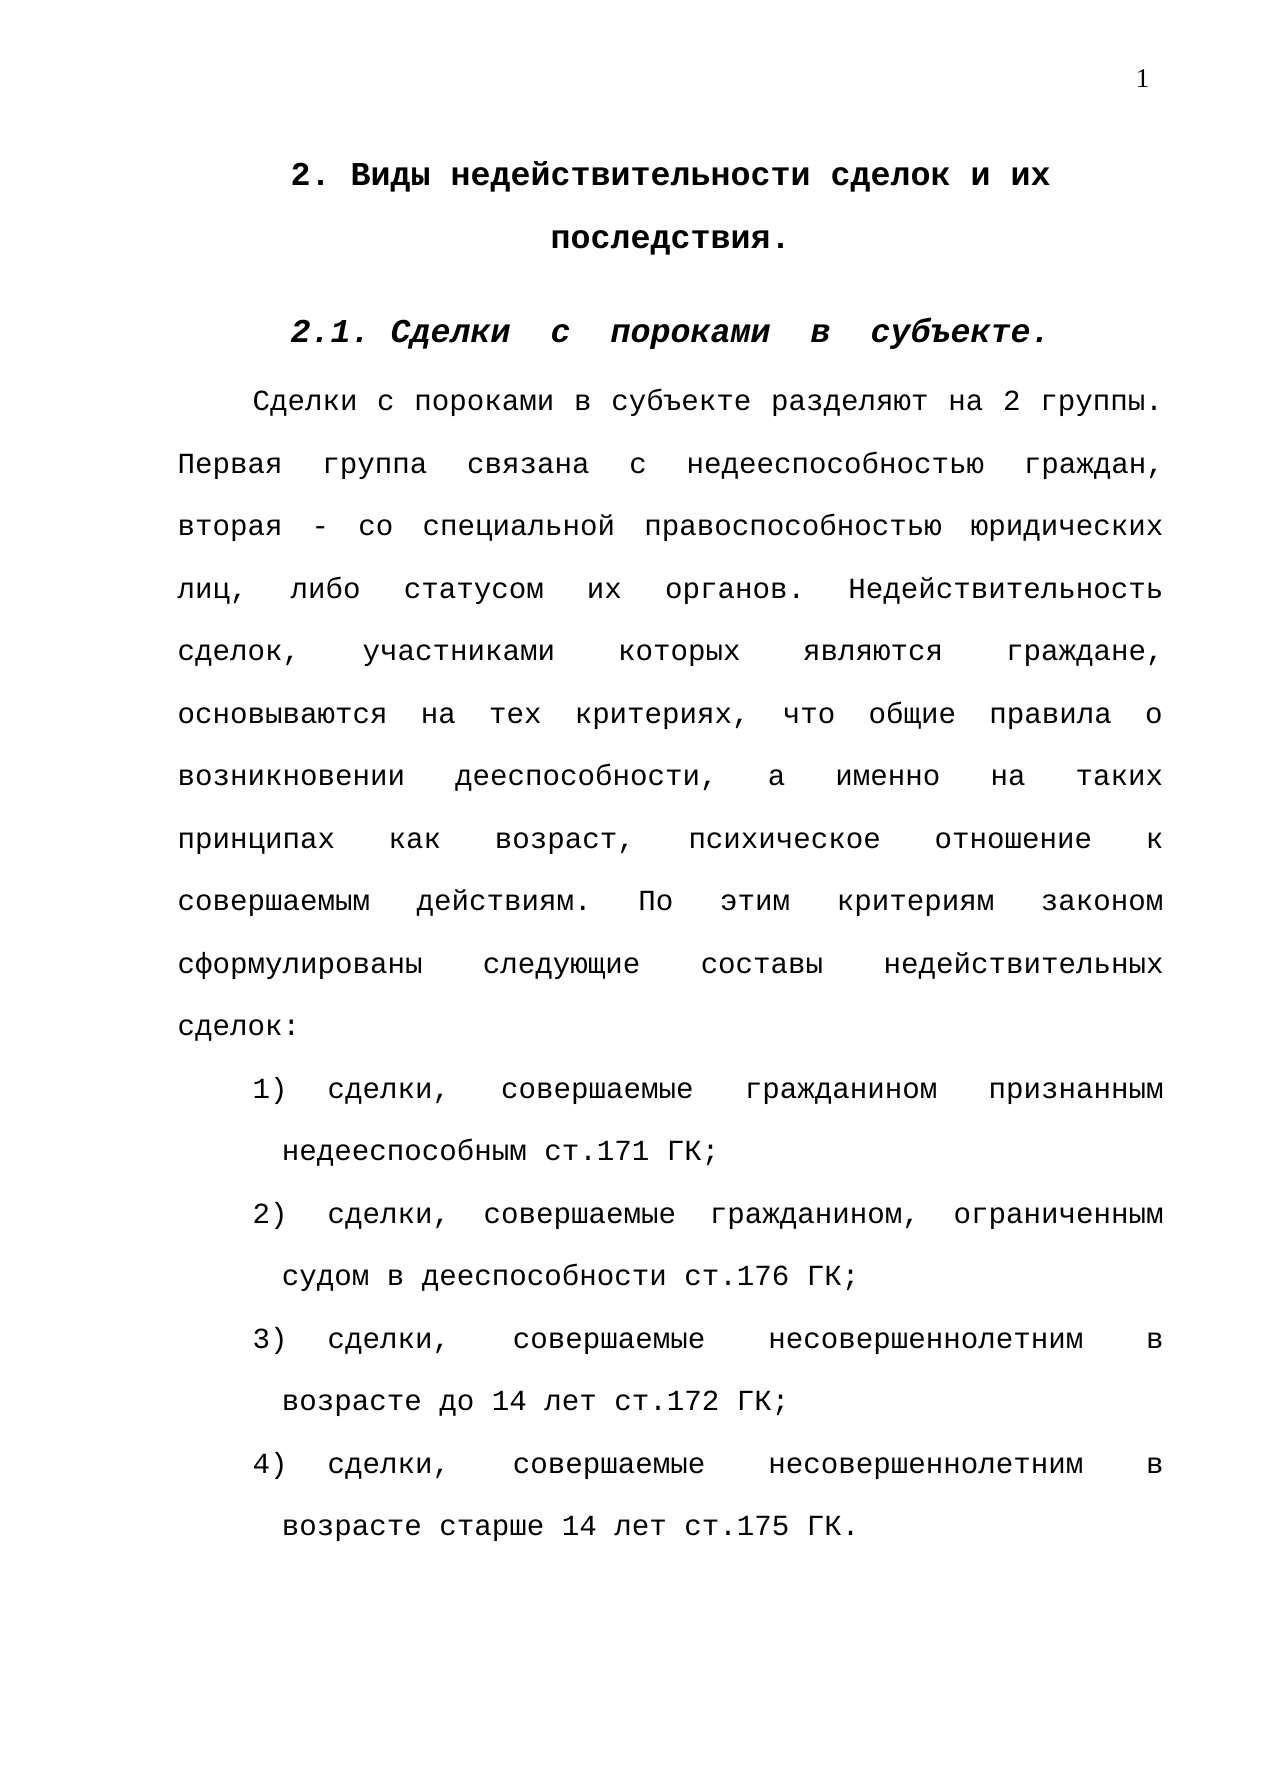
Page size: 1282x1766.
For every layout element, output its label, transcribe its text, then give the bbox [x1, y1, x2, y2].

subtitle 2. Виды недействительности сделок и их последствия. [177, 136, 1163, 261]
text Сделки с пороками в субъекте разделяют на 2 группы. Первая группа связана с недееспособностью граждан, вторая - со специальной правоспособностью юридических лиц, либо статусом их органов. Недействительность сделок, участниками которых являются граждане, основываются на тех критериях, что общие правила о возникновении дееспособности, а именно на таких принципах как возраст, психическое отношение к совершаемым действиям. По этим критериям законом сформулированы следующие составы недействительных сделок: [177, 361, 1163, 1048]
subtitle 2.1. Сделки с пороками в субъекте. [177, 292, 1163, 354]
list сделки, совершаемые несовершеннолетним в возрасте до 14 лет ст.172 ГК; [252, 1298, 1163, 1423]
list сделки, совершаемые гражданином признанным недееспособным ст.171 ГК; [252, 1048, 1163, 1173]
list сделки, совершаемые гражданином, ограниченным судом в дееспособности ст.176 ГК; [252, 1173, 1163, 1298]
list сделки, совершаемые несовершеннолетним в возрасте старше 14 лет ст.175 ГК. [252, 1423, 1163, 1548]
